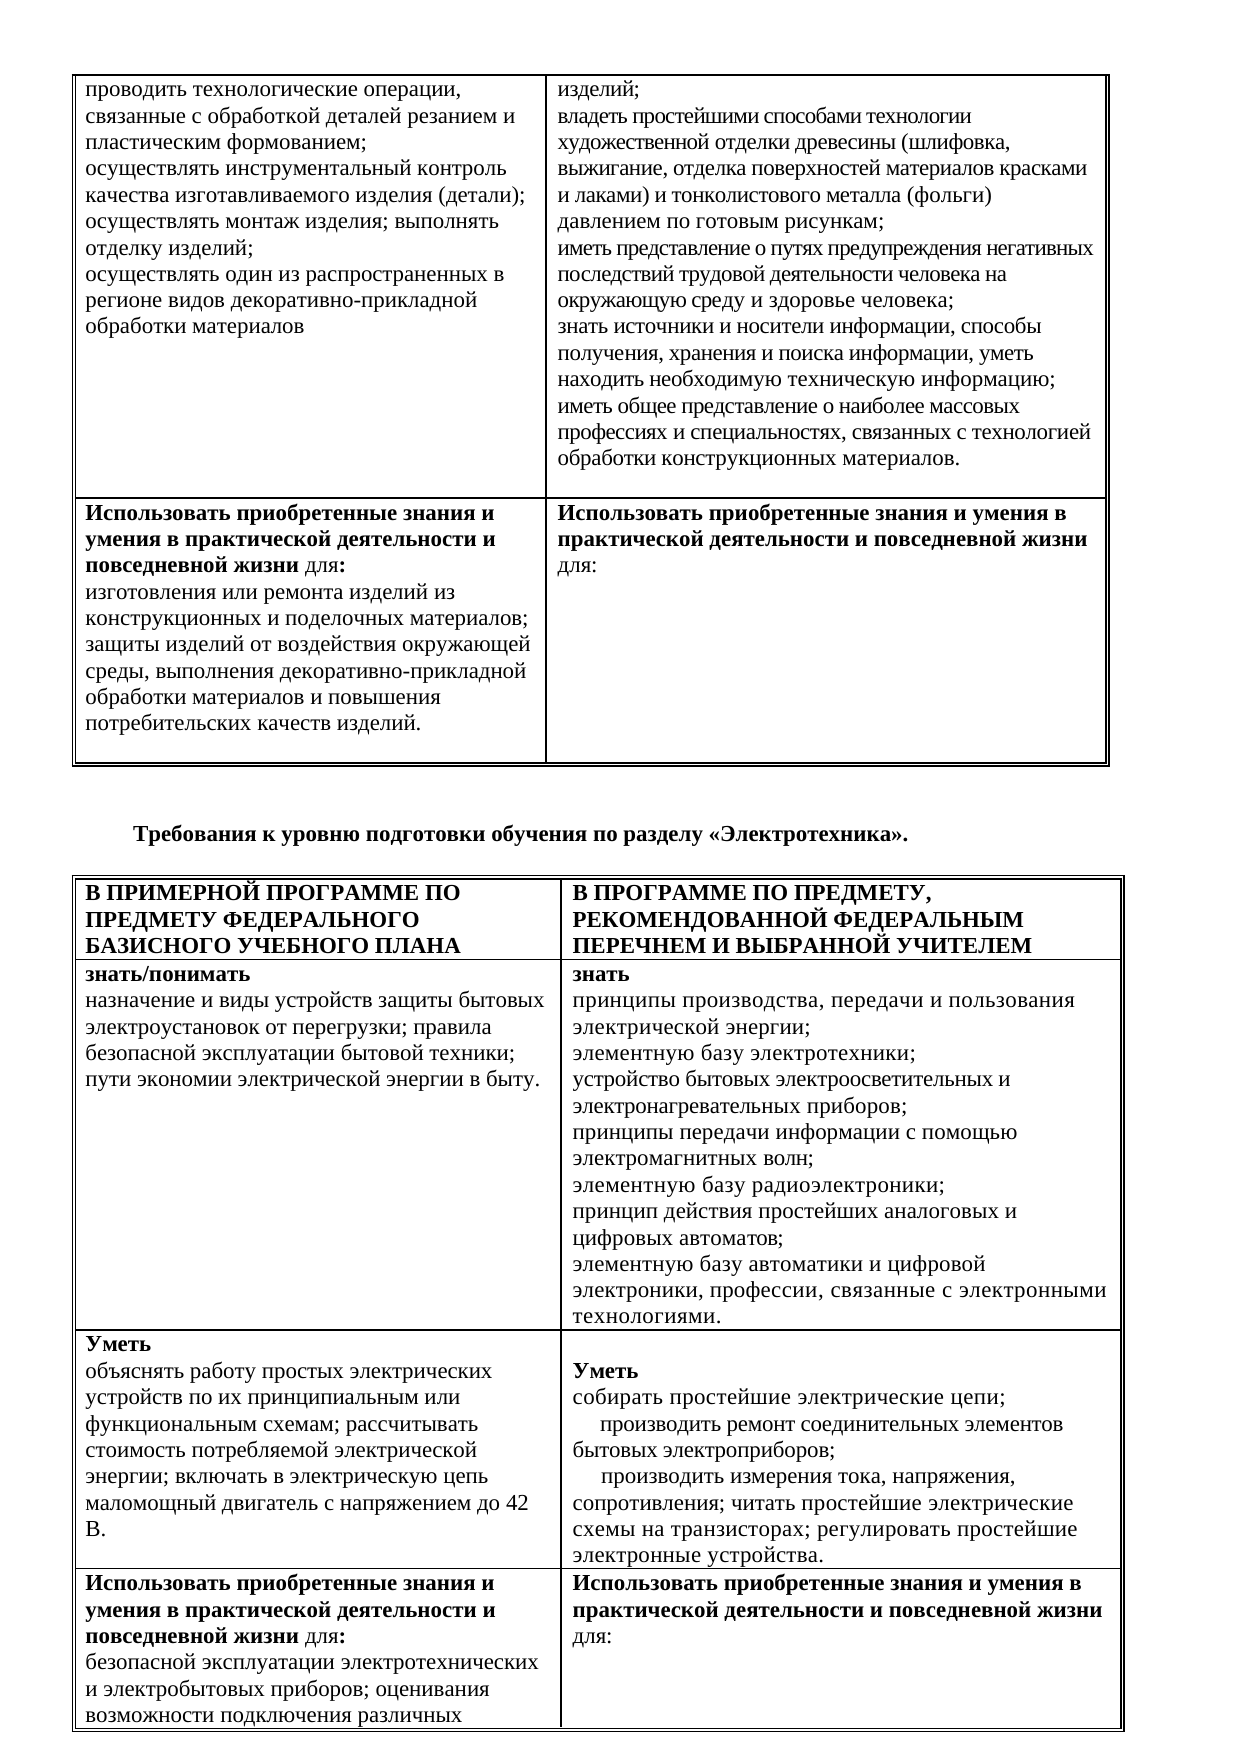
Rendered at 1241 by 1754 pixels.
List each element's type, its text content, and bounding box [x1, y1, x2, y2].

table_header В программе по предмету, рекомендованной федеральным перечнем и выбранной учителем [562, 880, 1120, 958]
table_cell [562, 1569, 1120, 1727]
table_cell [76, 1569, 560, 1727]
table_cell Уметь собирать простейшие электрические цепи; производить ремонт соединительных элементов бытовых электроприборов; производить измерения тока, напряжения, сопротивления; читать простейшие электрические схемы на транзисторах; регулировать простейшие электронные устройства. [562, 1331, 1120, 1568]
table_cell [76, 76, 545, 497]
table_cell знать принципы производства, передачи и пользования электрической энергии; элементную базу электротехники; устройство бытовых электроосветительных и электронагревательных приборов; принципы передачи информации с помощью электромагнитных волн; элементную базу радиоэлектроники; принцип действия простейших аналоговых и цифровых автоматов; элементную базу автоматики и цифровой электроники, профессии, связанные с электронными технологиями. [562, 960, 1120, 1329]
table_cell знать/понимать назначение и виды устройств защиты бытовых электроустановок от перегрузки; правила безопасной эксплуатации бытовой техники; пути экономии электрической энергии в быту. [76, 960, 560, 1329]
table_cell Использовать приобретенные знания и умения в практической деятельности и повседневной жизни для: изготовления или ремонта изделий из конструкционных и поделочных материалов; защиты изделий от воздействия окружающей среды, выполнения декоративно-прикладной обработки материалов и повышения потребительских качеств изделий. [76, 499, 545, 762]
table_cell Использовать приобретенные знания и умения в практической деятельности и повседневной жизни для: [547, 499, 1105, 762]
text Требования к уровню подготовки обучения по разделу «Электротехника». [133, 819, 1152, 846]
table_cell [547, 76, 1105, 497]
table_cell Уметь объяснять работу простых электрических устройств по их принципиальным или функциональным схемам; рассчитывать стоимость потребляемой электрической энергии; включать в электрическую цепь маломощный двигатель с напряжением до 42 В. [76, 1331, 560, 1568]
table_header В примерной программе по предмету федерального базисного учебного плана [76, 880, 560, 958]
